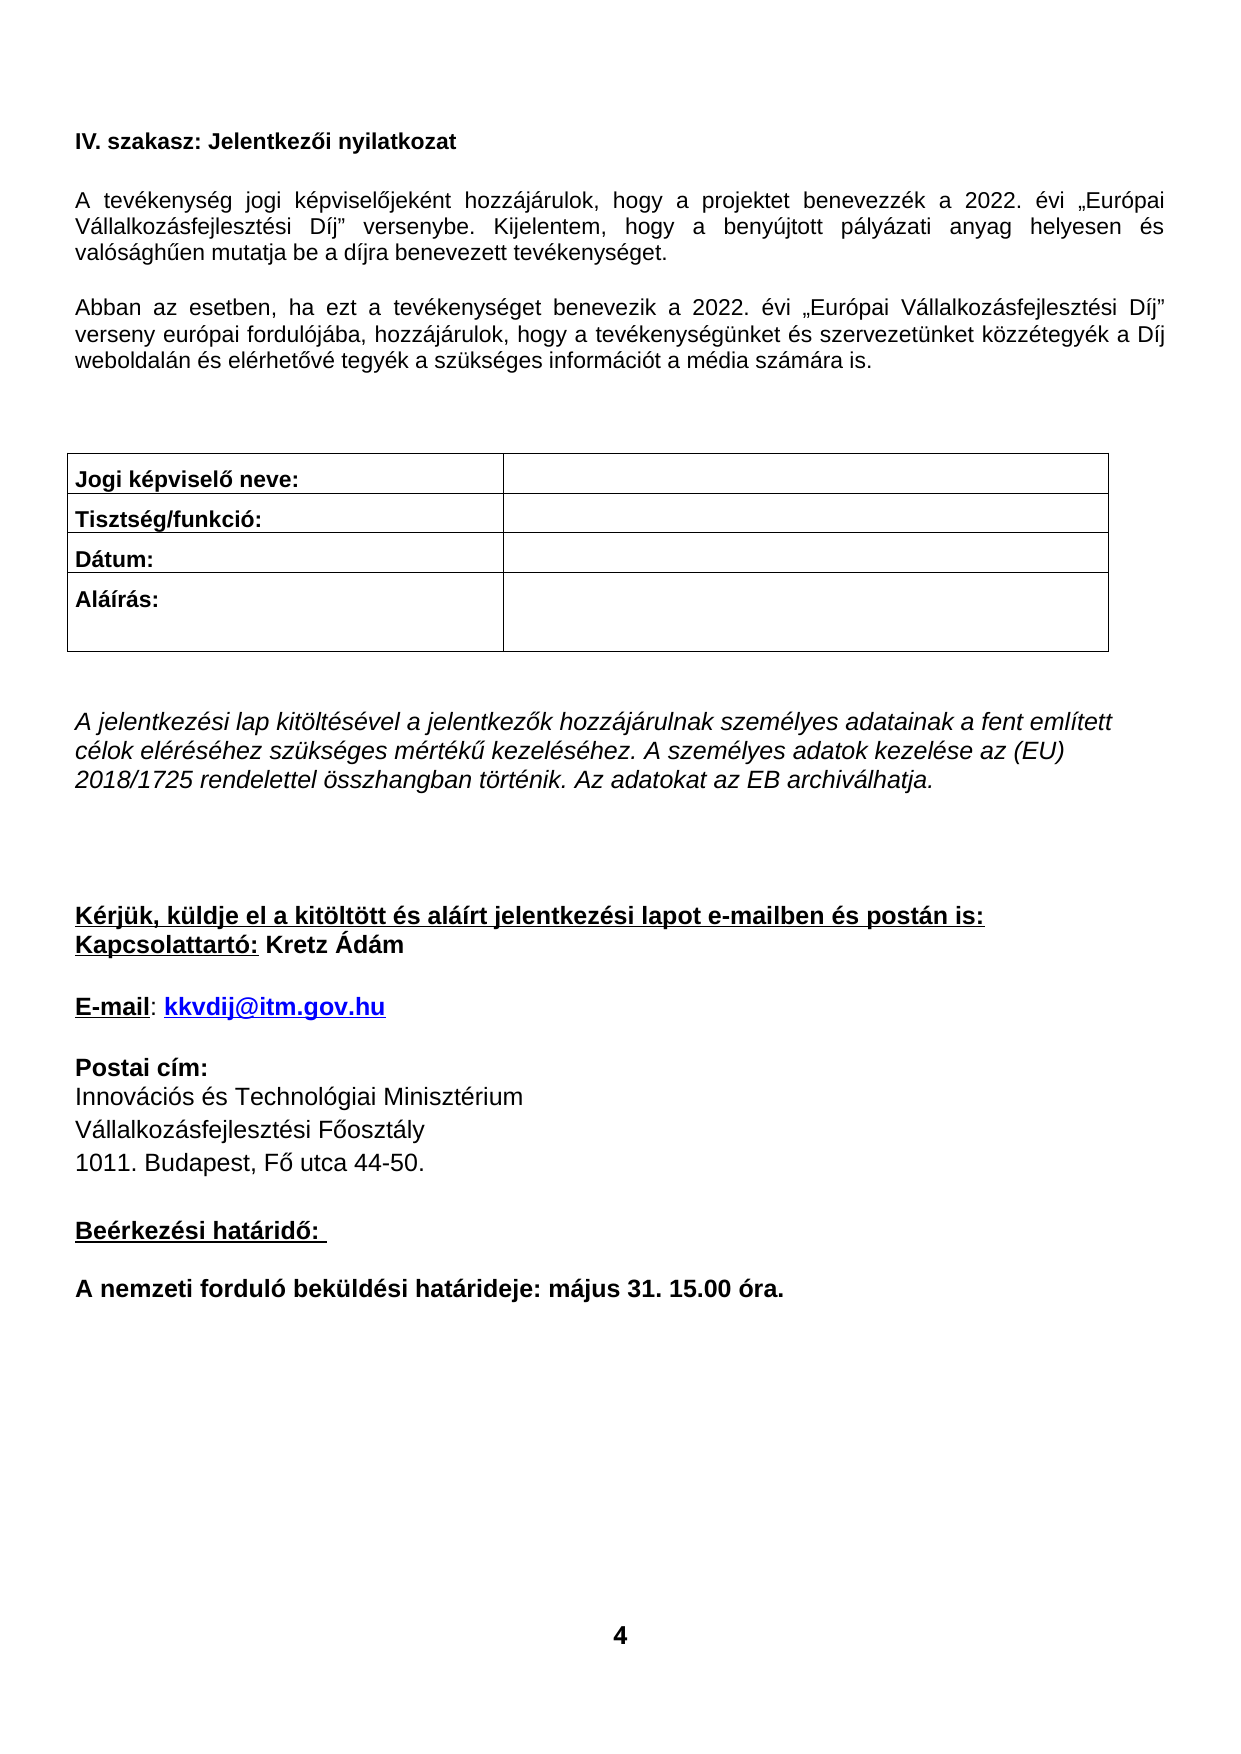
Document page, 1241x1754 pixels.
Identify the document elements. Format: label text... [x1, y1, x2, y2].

text Abban az esetben, ha ezt a tevékenységet benevezik a 2022. évi „Európai Vállalkozásfejlesztési Díj” verseny európai fordulójába, hozzájárulok, hogy a tevékenységünket és szervezetünket közzétegyék a Díj weboldalán és elérhetővé tegyék a szükséges információt a média számára is. [75, 294, 1165, 373]
table_cell [504, 573, 1108, 651]
text E-mail: kkvdij@itm.gov.hu [75, 992, 1165, 1020]
text Kérjük, küldje el a kitöltött és aláírt jelentkezési lapot e-mailben és postán is: [75, 901, 1165, 930]
subtitle IV. szakasz: Jelentkezői nyilatkozat [75, 128, 1165, 154]
table_header Jogi képviselő neve: [68, 454, 503, 492]
table_cell Dátum: [68, 533, 503, 572]
text Innovációs és Technológiai Minisztérium [75, 1082, 1165, 1111]
text Postai cím: [75, 1053, 1165, 1082]
table_cell Tisztség/funkció: [68, 494, 503, 532]
text Kapcsolattartó: Kretz Ádám [75, 930, 1165, 959]
table_cell [504, 494, 1108, 532]
text A tevékenység jogi képviselőjeként hozzájárulok, hogy a projektet benevezzék a 2022. évi „Európai Vállalkozásfejlesztési Díj” versenybe. Kijelentem, hogy a benyújtott pályázati anyag helyesen és valósághűen mutatja be a díjra benevezett tevékenységet. [75, 187, 1165, 266]
text Beérkezési határidő: [75, 1216, 1165, 1245]
text Vállalkozásfejlesztési Főosztály [75, 1115, 1165, 1144]
text 1011. Budapest, Fő utca 44-50. [75, 1148, 1165, 1177]
table_cell [504, 533, 1108, 572]
table_cell Aláírás: [68, 573, 503, 651]
text A nemzeti forduló beküldési határideje: május 31. 15.00 óra. [75, 1274, 1165, 1303]
text A jelentkezési lap kitöltésével a jelentkezők hozzájárulnak személyes adatainak a fent említett célok eléréséhez szükséges mértékű kezeléséhez. A személyes adatok kezelése az (EU) 2018/1725 rendelettel összhangban történik. Az adatokat az EB archiválhatja. [75, 707, 1165, 793]
table_header [504, 454, 1108, 492]
